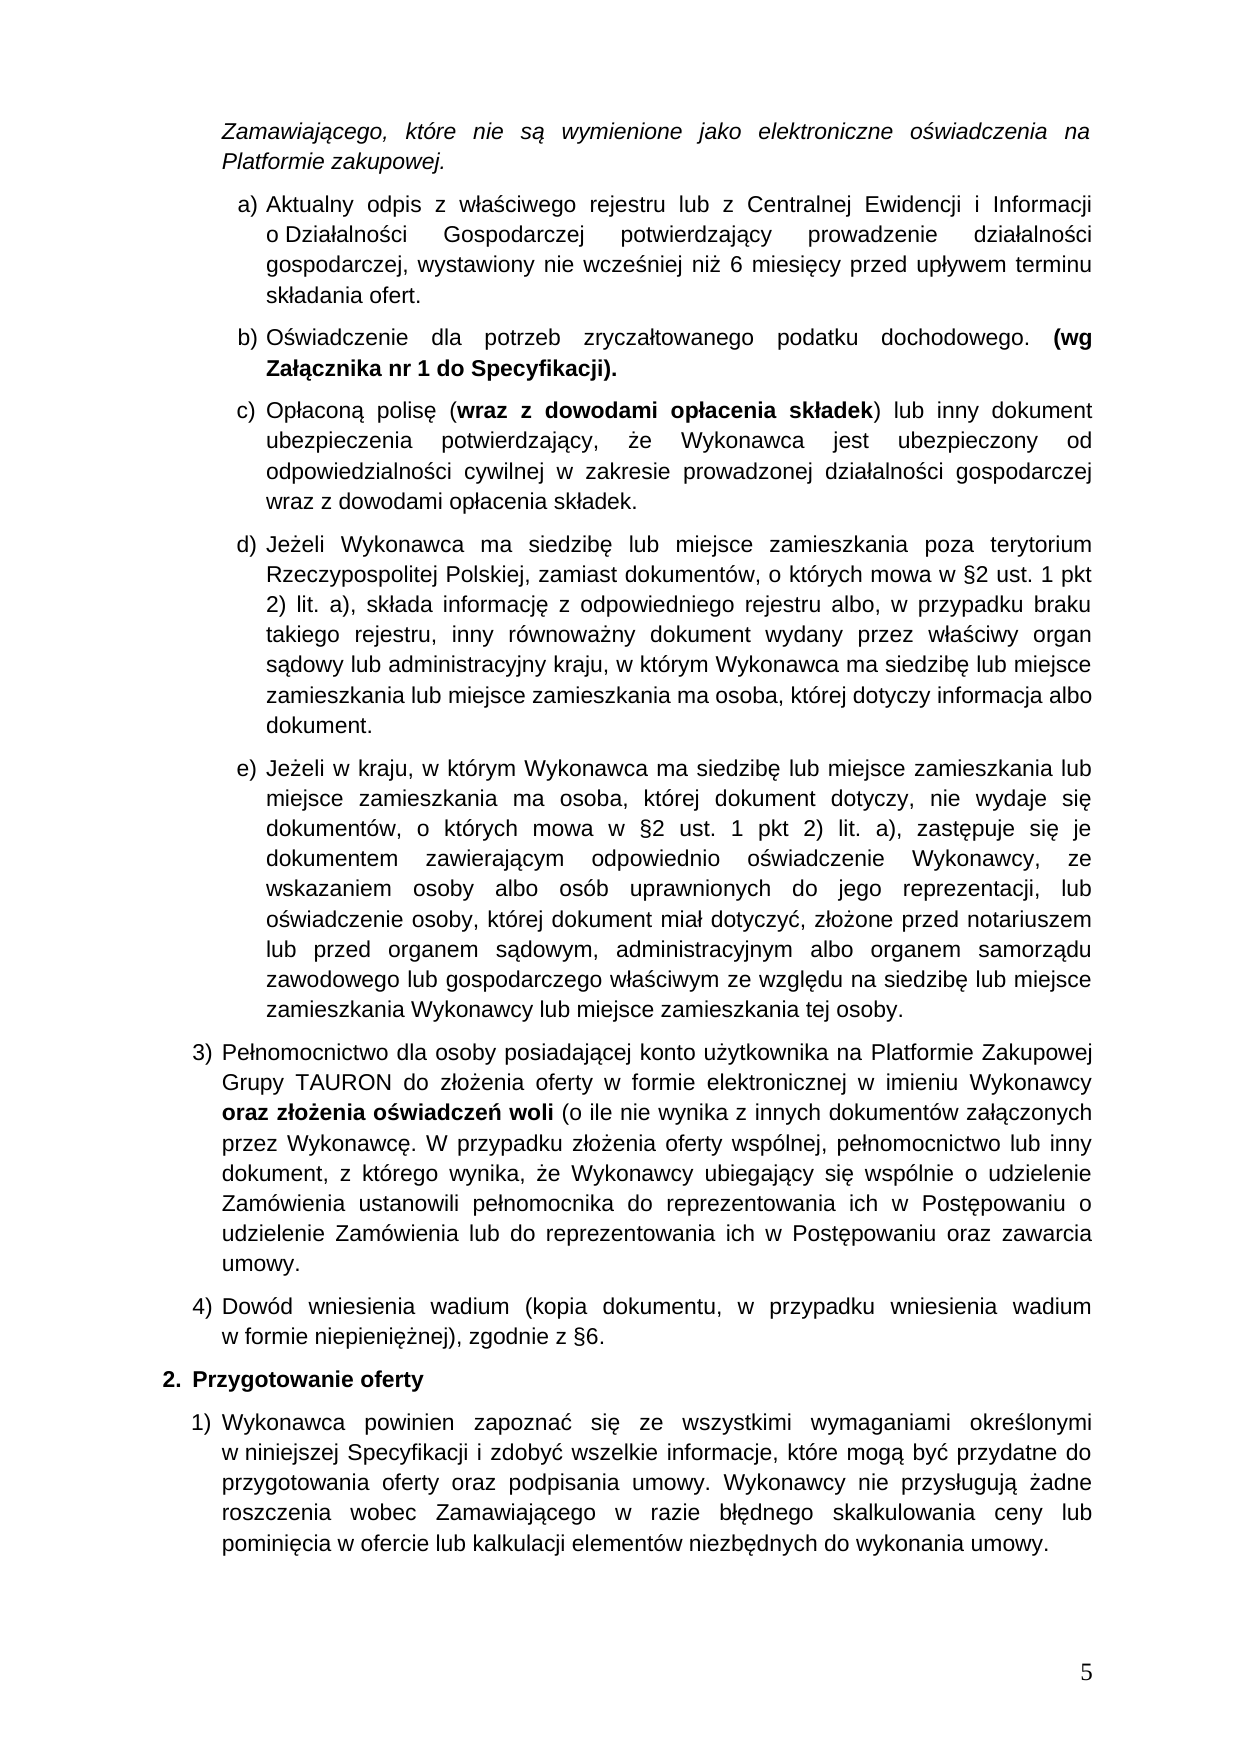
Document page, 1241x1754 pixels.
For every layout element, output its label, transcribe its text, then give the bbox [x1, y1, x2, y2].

list Oświadczenie dla potrzeb zryczałtowanego podatku dochodowego. (wg Załącznika nr 1 do Specyfikacji). [237, 324, 1092, 381]
list Jeżeli Wykonawca ma siedzibę lub miejsce zamieszkania poza terytorium Rzeczypospolitej Polskiej, zamiast dokumentów, o których mowa w §2 ust. 1 pkt 2) lit. a), składa informację z odpowiedniego rejestru albo, w przypadku braku takiego rejestru, inny równoważny dokument wydany przez właściwy organ sądowy lub administracyjny kraju, w którym Wykonawca ma siedzibę lub miejsce zamieszkania lub miejsce zamieszkania ma osoba, której dotyczy informacja albo dokument. [236, 531, 1092, 738]
list Jeżeli w kraju, w którym Wykonawca ma siedzibę lub miejsce zamieszkania lub miejsce zamieszkania ma osoba, której dokument dotyczy, nie wydaje się dokumentów, o których mowa w §2 ust. 1 pkt 2) lit. a), zastępuje się je dokumentem zawierającym odpowiednio oświadczenie Wykonawcy, ze wskazaniem osoby albo osób uprawnionych do jego reprezentacji, lub oświadczenie osoby, której dokument miał dotyczyć, złożone przed notariuszem lub przed organem sądowym, administracyjnym albo organem samorządu zawodowego lub gospodarczego właściwym ze względu na siedzibę lub miejsce zamieszkania Wykonawcy lub miejsce zamieszkania tej osoby. [236, 754, 1092, 1023]
list Wykonawca powinien zapoznać się ze wszystkimi wymaganiami określonymi w niniejszej Specyfikacji i zdobyć wszelkie informacje, które mogą być przydatne do przygotowania oferty oraz podpisania umowy. Wykonawcy nie przysługują żadne roszczenia wobec Zamawiającego w razie błędnego skalkulowania ceny lub pominięcia w ofercie lub kalkulacji elementów niezbędnych do wykonania umowy. [191, 1409, 1092, 1556]
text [222, 118, 1092, 175]
list Aktualny odpis z właściwego rejestru lub z Centralnej Ewidencji i Informacji o Działalności Gospodarczej potwierdzający prowadzenie działalności gospodarczej, wystawiony nie wcześniej niż 6 miesięcy przed upływem terminu składania ofert. [237, 191, 1092, 308]
list Pełnomocnictwo dla osoby posiadającej konto użytkownika na Platformie Zakupowej Grupy TAURON do złożenia oferty w formie elektronicznej w imieniu Wykonawcy oraz złożenia oświadczeń woli (o ile nie wynika z innych dokumentów załączonych przez Wykonawcę. W przypadku złożenia oferty wspólnej, pełnomocnictwo lub inny dokument, z którego wynika, że Wykonawcy ubiegający się wspólnie o udzielenie Zamówienia ustanowili pełnomocnika do reprezentowania ich w Postępowaniu o udzielenie Zamówienia lub do reprezentowania ich w Postępowaniu oraz zawarcia umowy. [192, 1039, 1092, 1277]
list Dowód wniesienia wadium (kopia dokumentu, w przypadku wniesienia wadium w formie niepieniężnej), zgodnie z §6. [192, 1293, 1092, 1350]
text 2. Przygotowanie oferty [162, 1366, 1092, 1392]
list Opłaconą polisę (wraz z dowodami opłacenia składek) lub inny dokument ubezpieczenia potwierdzający, że Wykonawca jest ubezpieczony od odpowiedzialności cywilnej w zakresie prowadzonej działalności gospodarczej wraz z dowodami opłacenia składek. [236, 397, 1092, 514]
